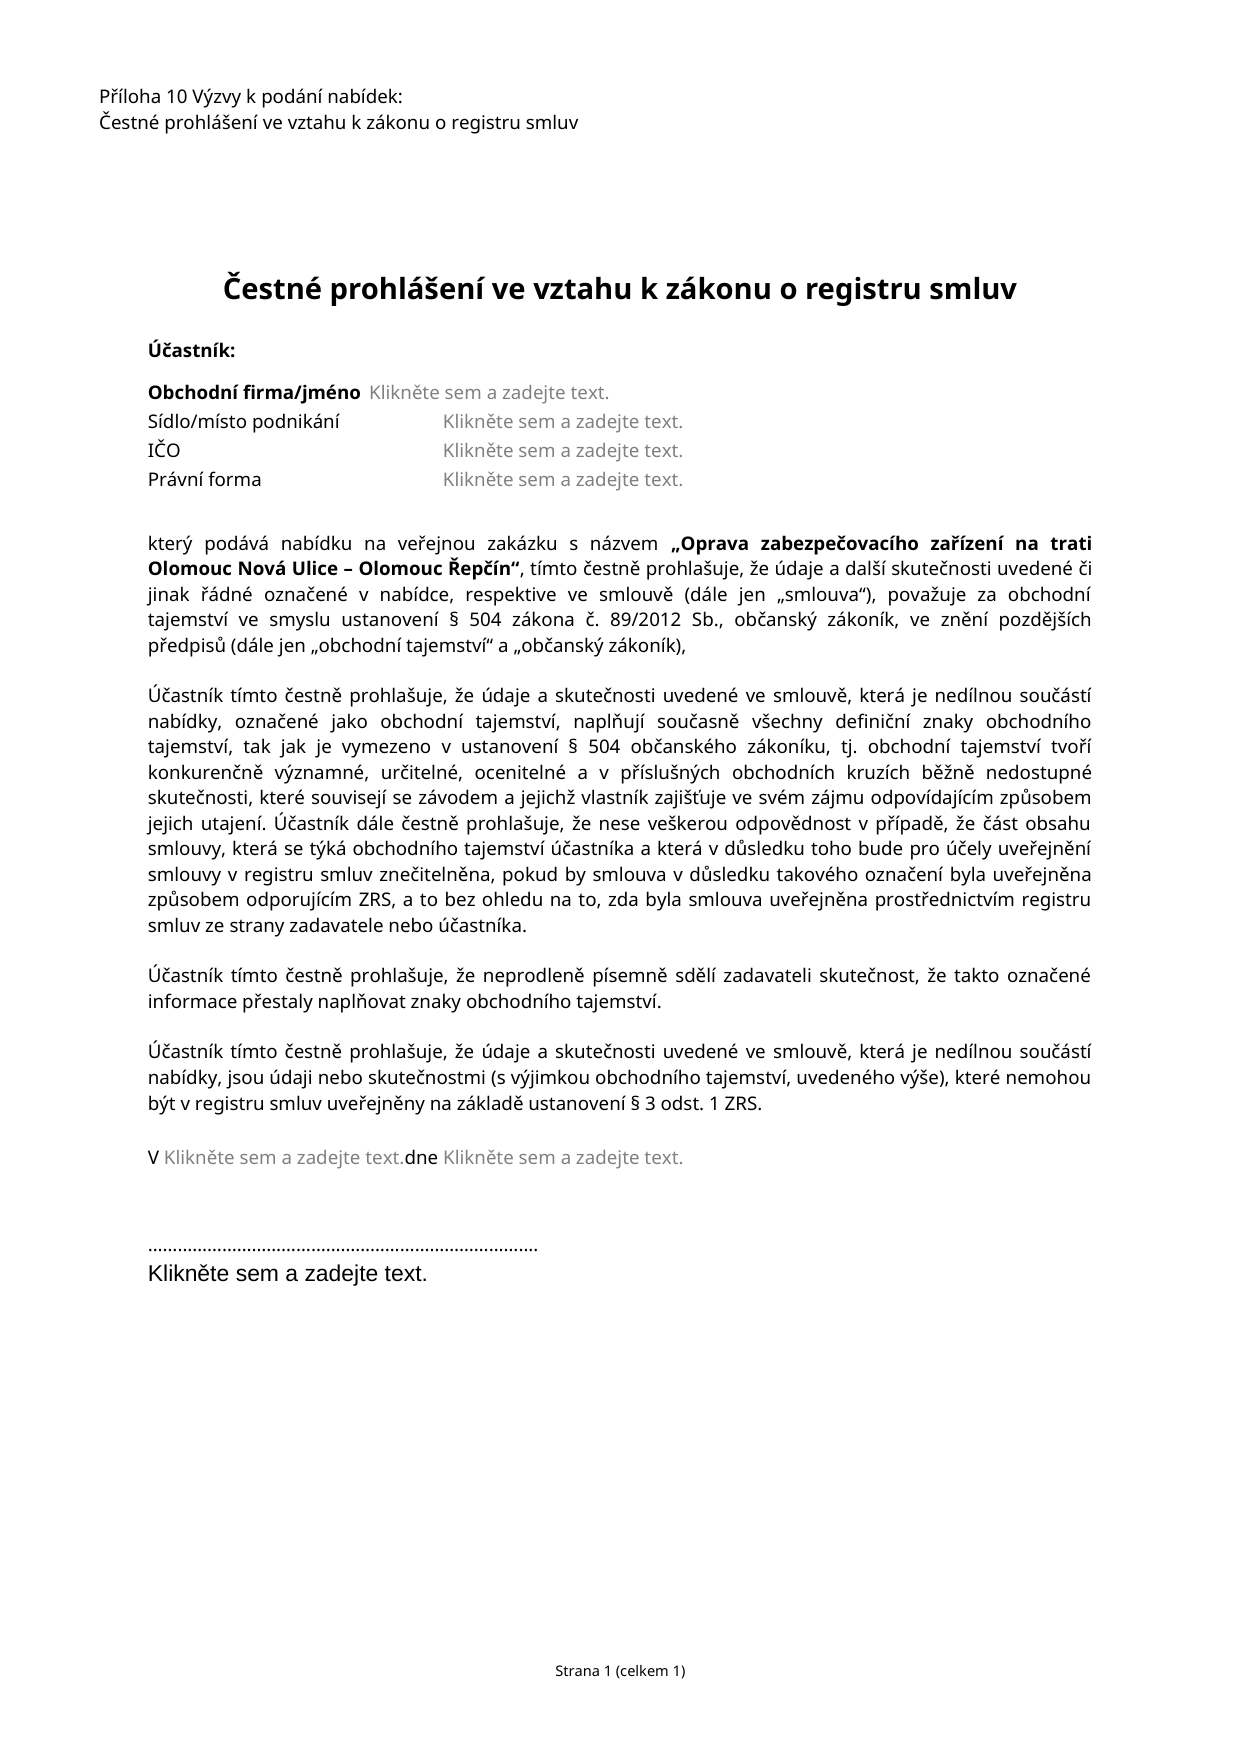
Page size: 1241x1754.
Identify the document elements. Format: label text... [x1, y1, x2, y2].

text Účastník tímto čestně prohlašuje, že neprodleně písemně sdělí zadavateli skutečnost, že takto označené informace přestaly naplňovat znaky obchodního tajemství. [148, 963, 1093, 1014]
text ……………………………………………………………………. [148, 1228, 1092, 1257]
text Obchodní firma/jméno [148, 376, 1093, 405]
text Účastník tímto čestně prohlašuje, že údaje a skutečnosti uvedené ve smlouvě, která je nedílnou součástí nabídky, jsou údaji nebo skutečnostmi (s výjimkou obchodního tajemství, uvedeného výše), které nemohou být v registru smluv uveřejněny na základě ustanovení § 3 odst. 1 ZRS. [148, 1039, 1093, 1115]
text Právní forma [148, 463, 1093, 492]
text IČO [148, 434, 1093, 463]
text V dne [148, 1140, 1092, 1169]
text Sídlo/místo podnikání [148, 405, 1093, 434]
text Účastník: [148, 333, 1093, 364]
text Účastník tímto čestně prohlašuje, že údaje a skutečnosti uvedené ve smlouvě, která je nedílnou součástí nabídky, označené jako obchodní tajemství, naplňují současně všechny definiční znaky obchodního tajemství, tak jak je vymezeno v ustanovení § 504 občanského zákoníku, tj. obchodní tajemství tvoří konkurenčně významné, určitelné, ocenitelné a v příslušných obchodních kruzích běžně nedostupné skutečnosti, které souvisejí se závodem a jejichž vlastník zajišťuje ve svém zájmu odpovídajícím způsobem jejich utajení. Účastník dále čestně prohlašuje, že nese veškerou odpovědnost v případě, že část obsahu smlouvy, která se týká obchodního tajemství účastníka a která v důsledku toho bude pro účely uveřejnění smlouvy v registru smluv znečitelněna, pokud by smlouva v důsledku takového označení byla uveřejněna způsobem odporujícím ZRS, a to bez ohledu na to, zda byla smlouva uveřejněna prostřednictvím registru smluv ze strany zadavatele nebo účastníka. [148, 683, 1093, 938]
text který podává nabídku na veřejnou zakázku s názvem „Oprava zabezpečovacího zařízení na trati Olomouc Nová Ulice – Olomouc Řepčín“, tímto čestně prohlašuje, že údaje a další skutečnosti uvedené či jinak řádné označené v nabídce, respektive ve smlouvě (dále jen „smlouva“), považuje za obchodní tajemství ve smyslu ustanovení § 504 zákona č. 89/2012 Sb., občanský zákoník, ve znění pozdějších předpisů (dále jen „obchodní tajemství“ a „občanský zákoník), [148, 530, 1093, 658]
title Čestné prohlášení ve vztahu k zákonu o registru smluv [148, 268, 1093, 308]
